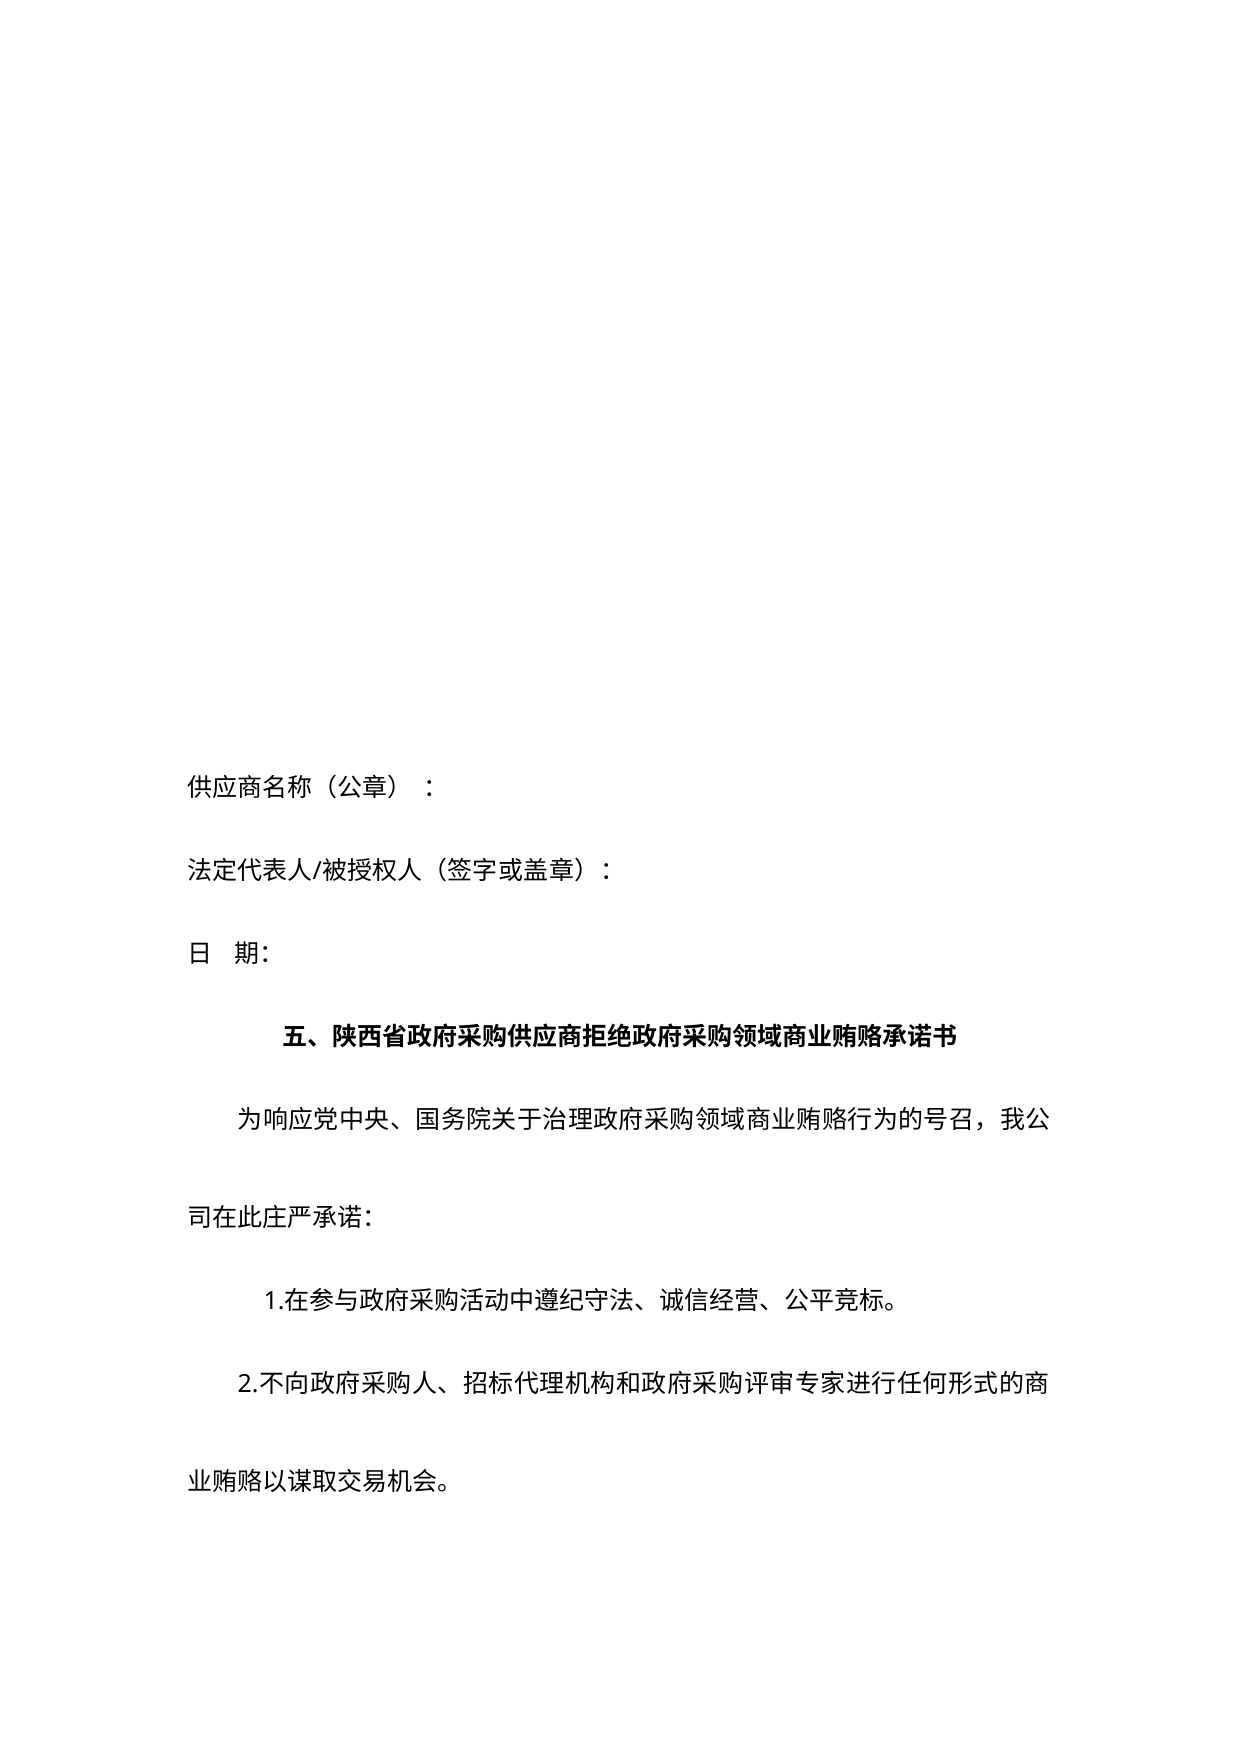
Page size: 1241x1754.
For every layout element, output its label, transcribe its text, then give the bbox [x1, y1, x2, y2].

text 法定代表人/被授权人（签字或盖章）： [187, 836, 1053, 901]
text 为响应党中央、国务院关于治理政府采购领域商业贿赂行为的号召，我公司在此庄严承诺： [187, 1085, 1053, 1248]
text 日 期： [187, 919, 1053, 984]
text 供应商名称（公章） ： [187, 753, 1053, 818]
text 2.不向政府采购人、招标代理机构和政府采购评审专家进行任何形式的商业贿赂以谋取交易机会。 [187, 1349, 1053, 1512]
text 五、陕西省政府采购供应商拒绝政府采购领域商业贿赂承诺书 [187, 1002, 1053, 1067]
text 1.在参与政府采购活动中遵纪守法、诚信经营、公平竞标。 [187, 1266, 1053, 1331]
